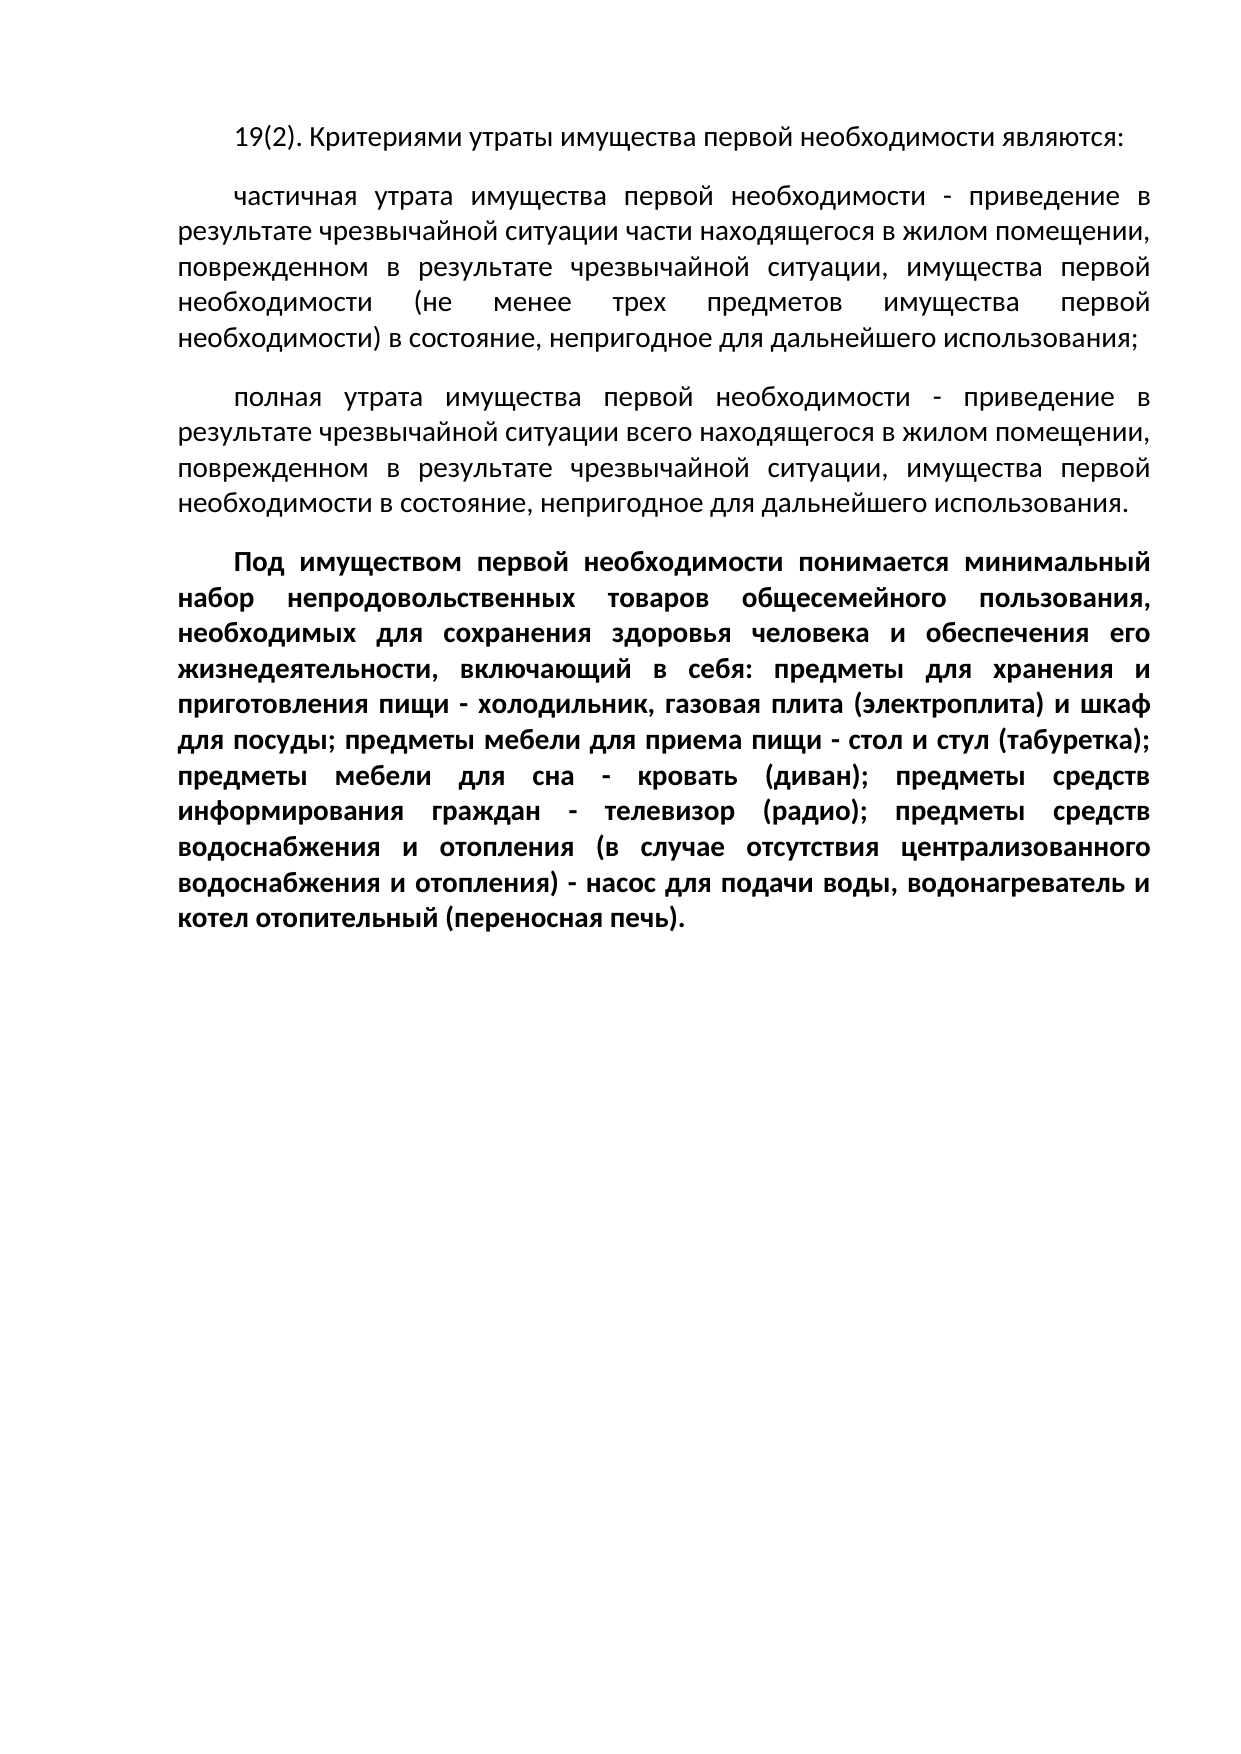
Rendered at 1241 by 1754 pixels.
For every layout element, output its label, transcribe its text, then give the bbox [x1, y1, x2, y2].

text Под имуществом первой необходимости понимается минимальный набор непродовольственных товаров общесемейного пользования, необходимых для сохранения здоровья человека и обеспечения его жизнедеятельности, включающий в себя: предметы для хранения и приготовления пищи - холодильник, газовая плита (электроплита) и шкаф для посуды; предметы мебели для приема пищи - стол и стул (табуретка); предметы мебели для сна - кровать (диван); предметы средств информирования граждан - телевизор (радио); предметы средств водоснабжения и отопления (в случае отсутствия централизованного водоснабжения и отопления) - насос для подачи воды, водонагреватель и котел отопительный (переносная печь). [177, 543, 1152, 935]
text 19(2). Критериями утраты имущества первой необходимости являются: [177, 118, 1152, 154]
text частичная утрата имущества первой необходимости - приведение в результате чрезвычайной ситуации части находящегося в жилом помещении, поврежденном в результате чрезвычайной ситуации, имущества первой необходимости (не менее трех предметов имущества первой необходимости) в состояние, непригодное для дальнейшего использования; [177, 177, 1152, 355]
text полная утрата имущества первой необходимости - приведение в результате чрезвычайной ситуации всего находящегося в жилом помещении, поврежденном в результате чрезвычайной ситуации, имущества первой необходимости в состояние, непригодное для дальнейшего использования. [177, 378, 1152, 520]
